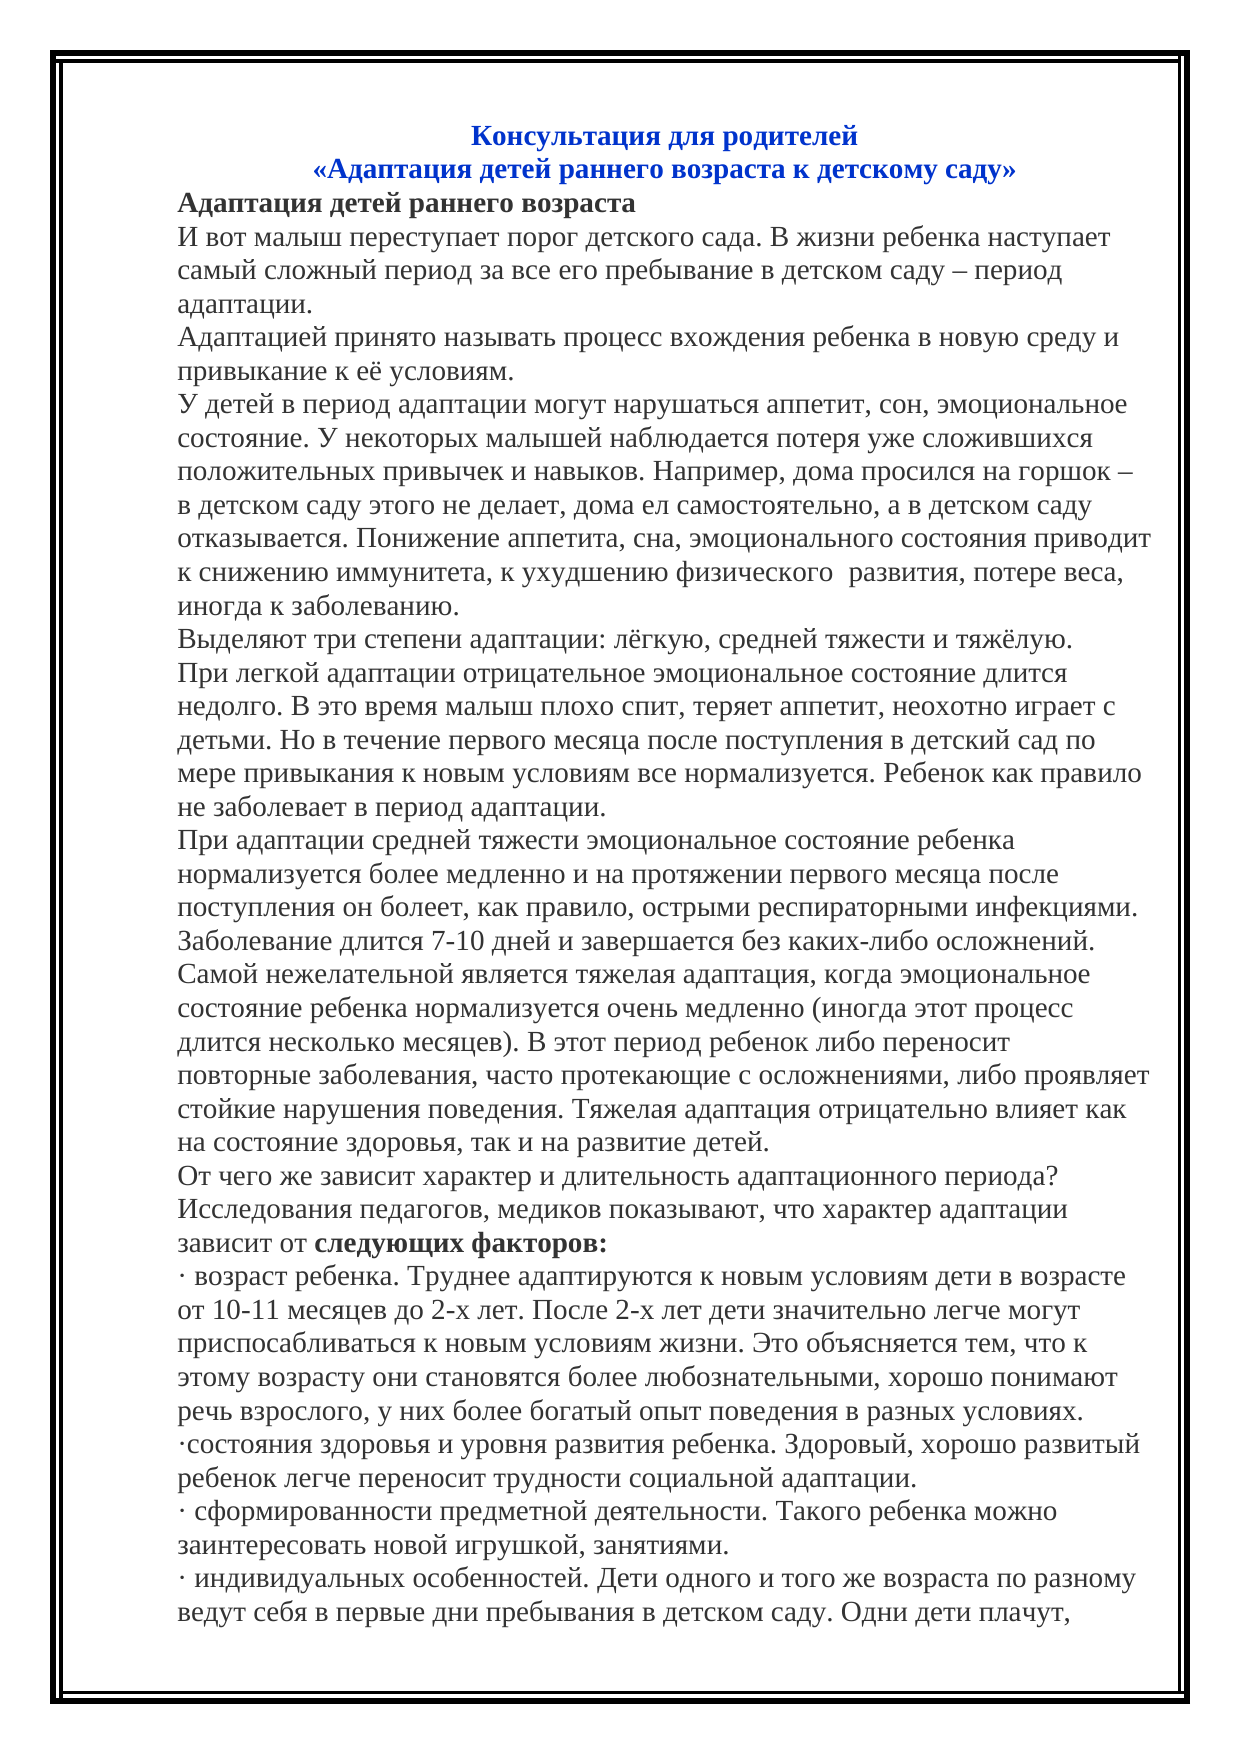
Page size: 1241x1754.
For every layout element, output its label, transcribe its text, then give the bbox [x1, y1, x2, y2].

text Консультация для родителей [177, 118, 1152, 152]
text При легкой адаптации отрицательное эмоциональное состояние длится недолго. В это время малыш плохо спит, теряет аппетит, неохотно играет с детьми. Но в течение первого месяца после поступления в детский сад по мере привыкания к новым условиям все нормализуется. Ребенок как правило не заболевает в период адаптации. [177, 655, 1152, 822]
text · сформированности предметной деятельности. Такого ребенка можно заинтересовать новой игрушкой, занятиями. [177, 1493, 1152, 1560]
text ·состояния здоровья и уровня развития ребенка. Здоровый, хорошо развитый ребенок легче переносит трудности социальной адаптации. [177, 1426, 1152, 1493]
text Исследования педагогов, медиков показывают, что характер адаптации зависит от следующих факторов: [177, 1191, 1152, 1258]
text Адаптация детей раннего возраста [177, 185, 1152, 219]
text Самой нежелательной является тяжелая адаптация, когда эмоциональное состояние ребенка нормализуется очень медленно (иногда этот процесс длится несколько месяцев). В этот период ребенок либо переносит повторные заболевания, часто протекающие с осложнениями, либо проявляет стойкие нарушения поведения. Тяжелая адаптация отрицательно влияет как на состояние здоровья, так и на развитие детей. [177, 957, 1152, 1158]
text От чего же зависит характер и длительность адаптационного периода? [177, 1158, 1152, 1191]
text «Адаптация детей раннего возраста к детскому саду» [177, 152, 1152, 185]
text При адаптации средней тяжести эмоциональное состояние ребенка нормализуется более медленно и на протяжении первого месяца после поступления он болеет, как правило, острыми респираторными инфекциями. Заболевание длится 7-10 дней и завершается без каких-либо осложнений. [177, 822, 1152, 957]
text И вот малыш переступает порог детского сада. В жизни ребенка наступает самый сложный период за все его пребывание в детском саду – период адаптации. [177, 219, 1152, 319]
text У детей в период адаптации могут нарушаться аппетит, сон, эмоциональное состояние. У некоторых малышей наблюдается потеря уже сложившихся положительных привычек и навыков. Например, дома просился на горшок – в детском саду этого не делает, дома ел самостоятельно, а в детском саду отказывается. Понижение аппетита, сна, эмоционального состояния приводит к снижению иммунитета, к ухудшению физического развития, потере веса, иногда к заболеванию. [177, 386, 1152, 621]
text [177, 1560, 1152, 1627]
text Выделяют три степени адаптации: лёгкую, средней тяжести и тяжёлую. [177, 621, 1152, 655]
text Адаптацией принято называть процесс вхождения ребенка в новую среду и привыкание к её условиям. [177, 319, 1152, 386]
text · возраст ребенка. Труднее адаптируются к новым условиям дети в возрасте от 10-11 месяцев до 2-х лет. После 2-х лет дети значительно легче могут приспосабливаться к новым условиям жизни. Это объясняется тем, что к этому возрасту они становятся более любознательными, хорошо понимают речь взрослого, у них более богатый опыт поведения в разных условиях. [177, 1258, 1152, 1426]
